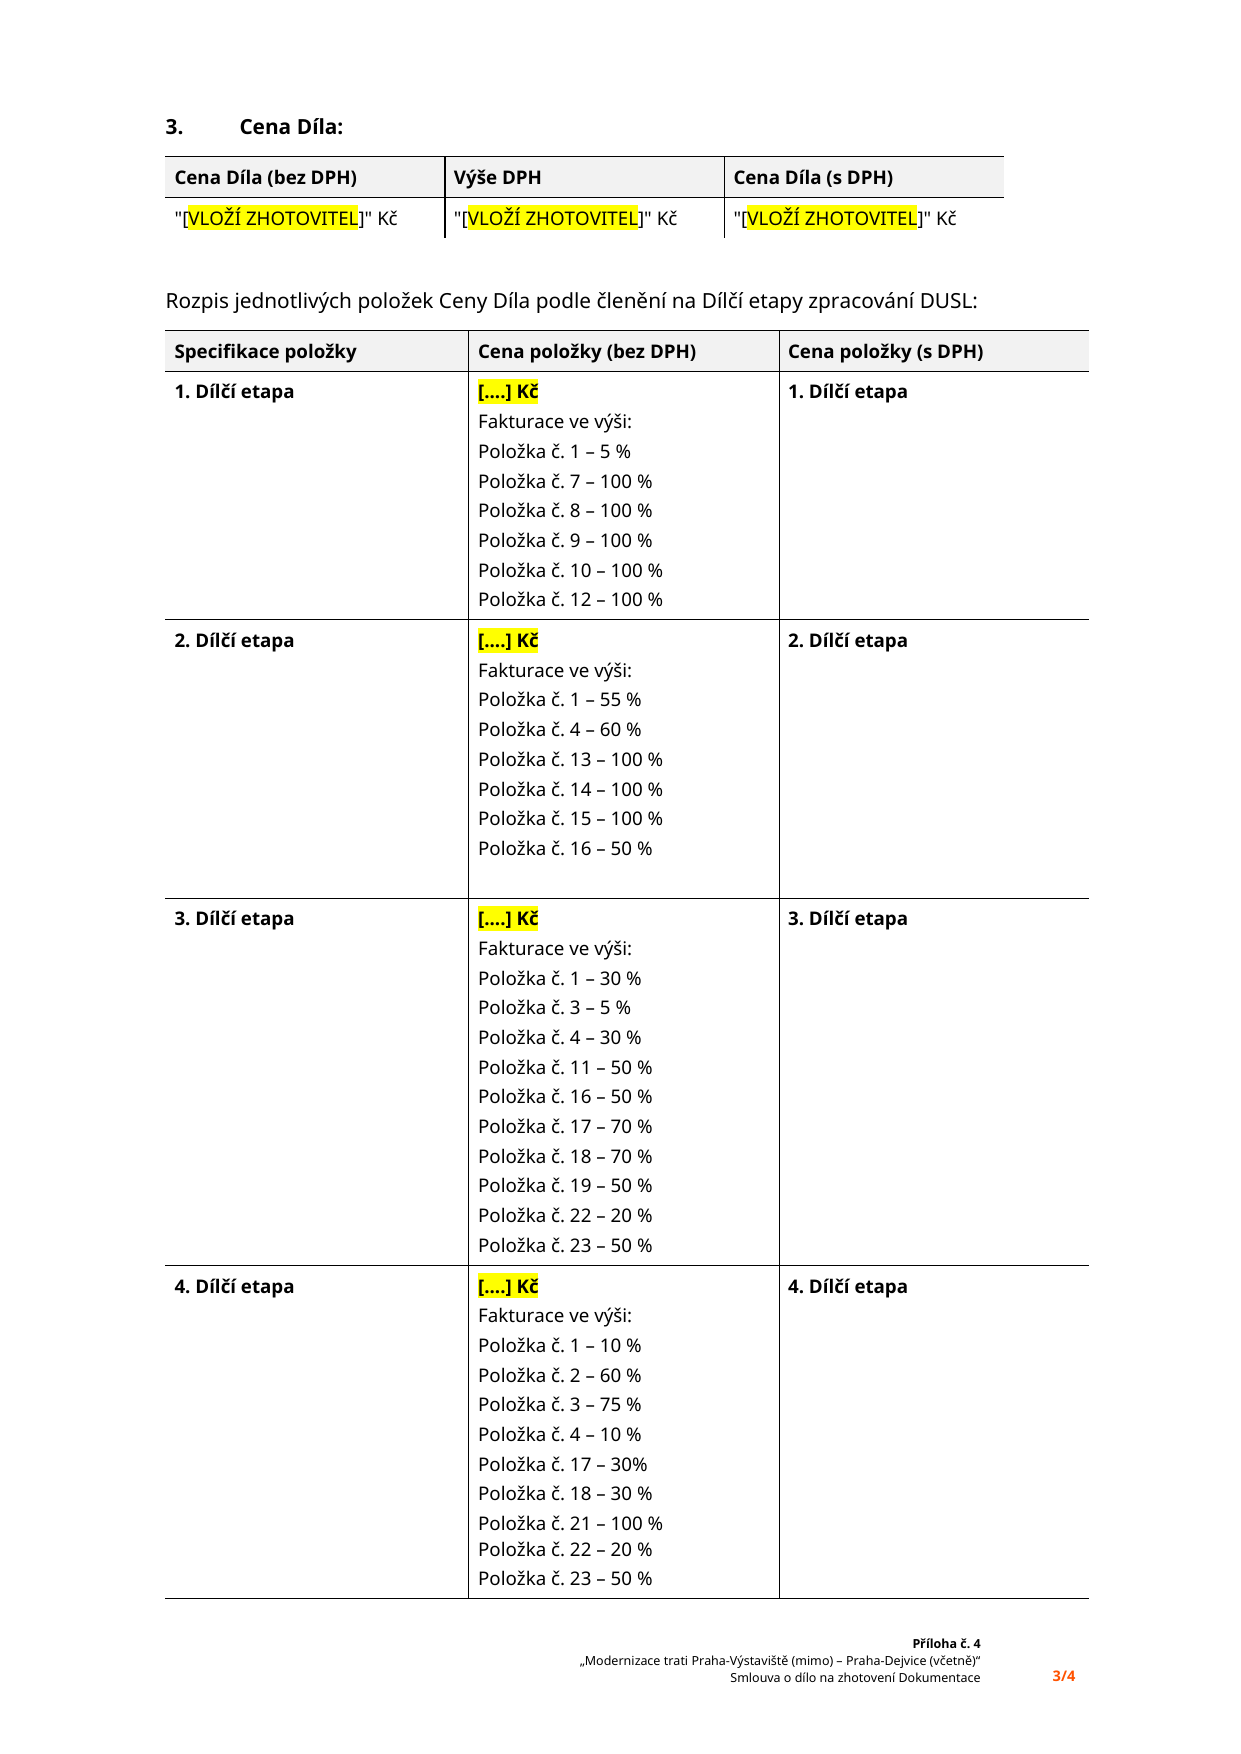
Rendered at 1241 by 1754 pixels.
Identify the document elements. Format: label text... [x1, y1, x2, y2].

table_cell 4. Dílčí etapa [165, 1266, 468, 1598]
table_cell "[VLOŽÍ ZHOTOVITEL]" Kč [725, 198, 1004, 237]
table_cell "[VLOŽÍ ZHOTOVITEL]" Kč [165, 198, 444, 237]
table_cell 2. Dílčí etapa [780, 620, 1089, 897]
table_header Cena Díla (s DPH) [725, 157, 1004, 197]
table_cell [....] Kč Fakturace ve výši: Položka č. 1 – 5 % Položka č. 7 – 100 % Položka č. 8 – 100 % Položka č. 9 – 100 % Položka č. 10 – 100 % Položka č. 12 – 100 % [469, 372, 779, 619]
table_header Specifikace položky [165, 331, 468, 371]
text Rozpis jednotlivých položek Ceny Díla podle členění na Dílčí etapy zpracování DUSL: [165, 286, 1075, 315]
table_header Cena položky (bez DPH) [469, 331, 779, 371]
table_cell [....] Kč Fakturace ve výši: Položka č. 1 – 30 % Položka č. 3 – 5 % Položka č. 4 – 30 % Položka č. 11 – 50 % Položka č. 16 – 50 % Položka č. 17 – 70 % Položka č. 18 – 70 % Položka č. 19 – 50 % Položka č. 22 – 20 % Položka č. 23 – 50 % [469, 899, 779, 1265]
table_cell 1. Dílčí etapa [780, 372, 1089, 619]
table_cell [469, 1266, 779, 1598]
table_header Výše DPH [446, 157, 724, 197]
table_cell 1. Dílčí etapa [165, 372, 468, 619]
table_cell 3. Dílčí etapa [780, 899, 1089, 1265]
table_cell [....] Kč Fakturace ve výši: Položka č. 1 – 55 % Položka č. 4 – 60 % Položka č. 13 – 100 % Položka č. 14 – 100 % Položka č. 15 – 100 % Položka č. 16 – 50 % [469, 620, 779, 897]
table_header Cena Díla (bez DPH) [165, 157, 444, 197]
table_header Cena položky (s DPH) [780, 331, 1089, 371]
text 3. Cena Díla: [165, 112, 1075, 141]
table_cell "[VLOŽÍ ZHOTOVITEL]" Kč [446, 198, 724, 237]
table_cell 4. Dílčí etapa [780, 1266, 1089, 1598]
table_cell 2. Dílčí etapa [165, 620, 468, 897]
table_cell 3. Dílčí etapa [165, 899, 468, 1265]
